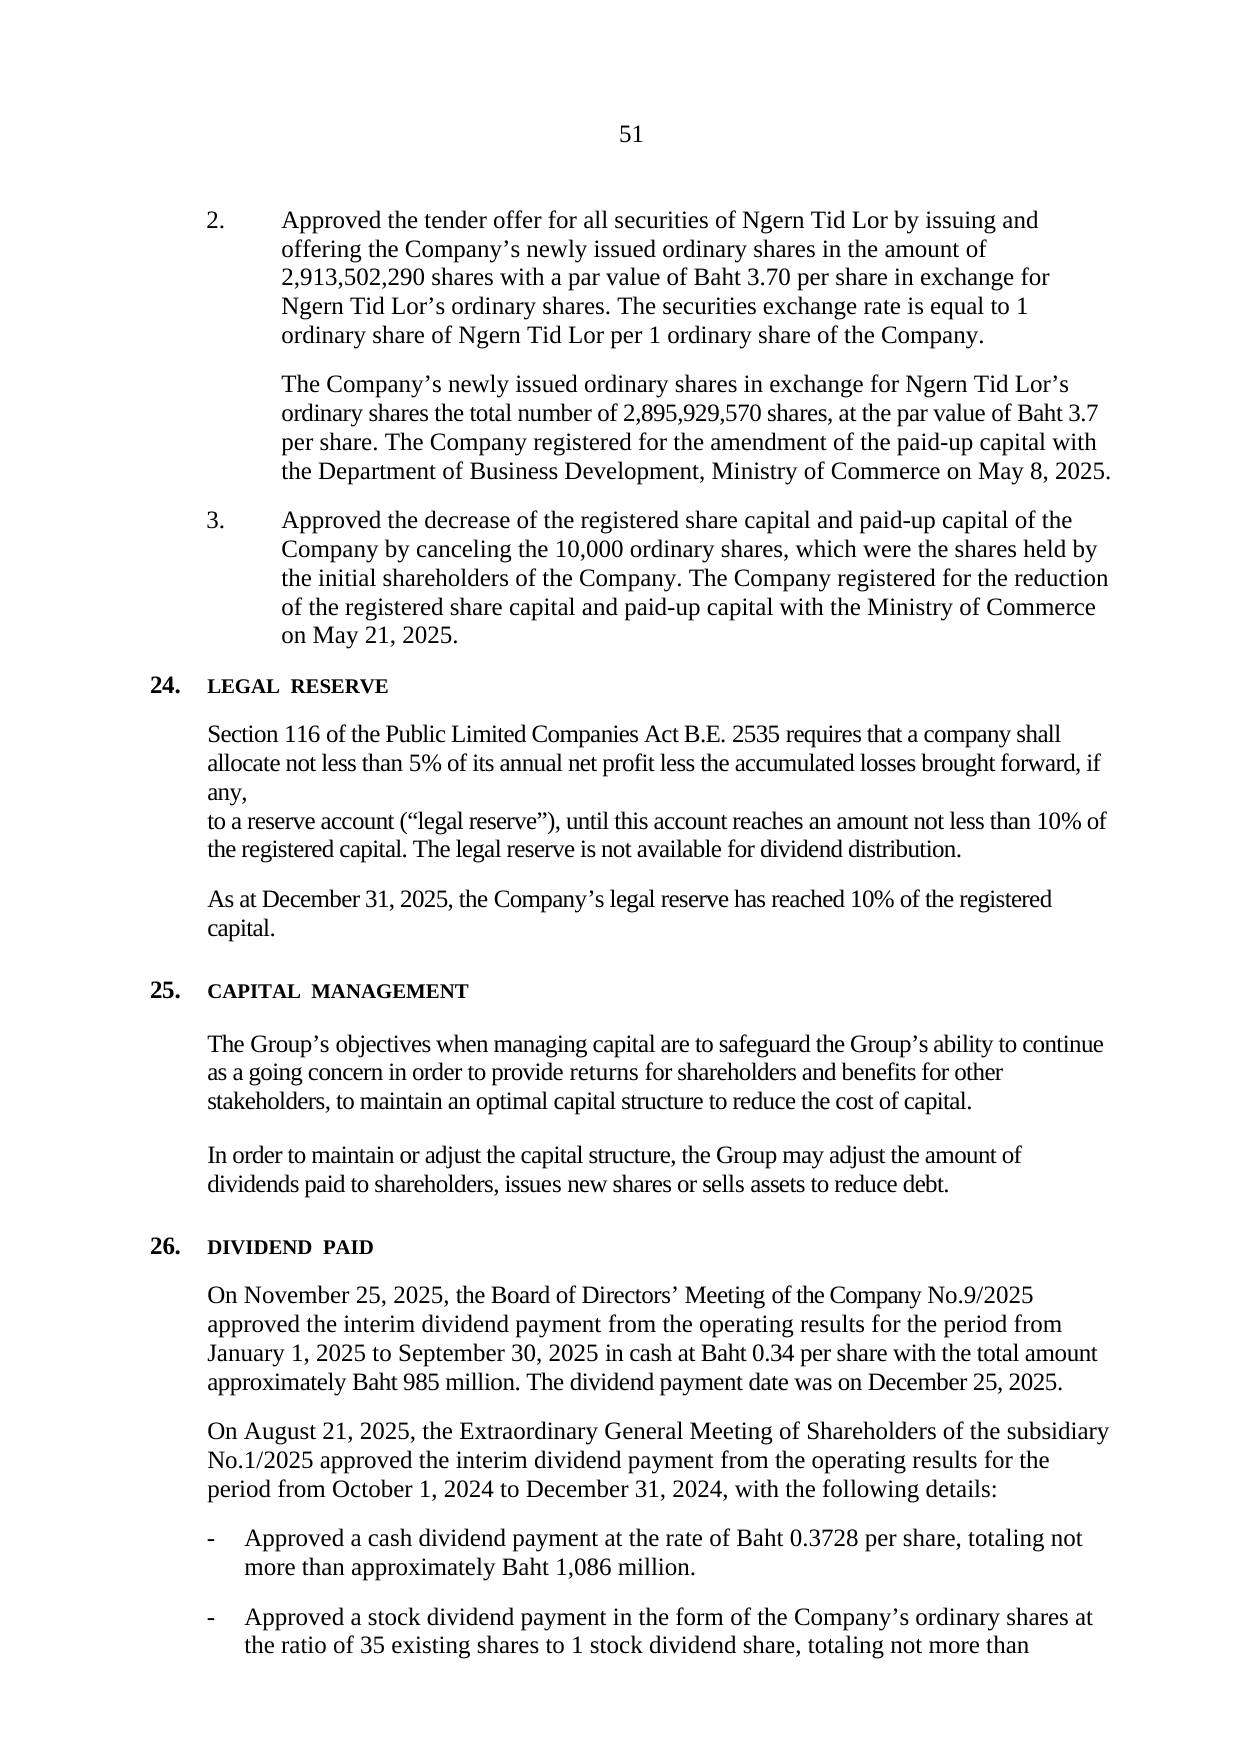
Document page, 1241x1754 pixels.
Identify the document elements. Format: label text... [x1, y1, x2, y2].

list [207, 1602, 1116, 1659]
text On November 25, 2025, the Board of Directors’ Meeting of the Company No.9/2025 approved the interim dividend payment from the operating results for the period from January 1, 2025 to September 30, 2025 in cash at Baht 0.34 per share with the total amount approximately Baht 985 million. The dividend payment date was on December 25, 2025. [207, 1280, 1116, 1395]
list Approved a cash dividend payment at the rate of Baht 0.3728 per share, totaling not more than approximately Baht 1,086 million. [207, 1523, 1116, 1581]
text 2. Approved the tender offer for all securities of Ngern Tid Lor by issuing and offering the Company’s newly issued ordinary shares in the amount of 2,913,502,290 shares with a par value of Baht 3.70 per share in exchange for Ngern Tid Lor’s ordinary shares. The securities exchange rate is equal to 1 ordinary share of Ngern Tid Lor per 1 ordinary share of the Company. [206, 205, 1114, 349]
text 25. Capital management [150, 975, 1113, 1004]
text Section 116 of the Public Limited Companies Act B.E. 2535 requires that a company shall allocate not less than 5% of its annual net profit less the accumulated losses brought forward, if any, to a reserve account (“legal reserve”), until this account reaches an amount not less than 10% of the registered capital. The legal reserve is not available for dividend distribution. [207, 719, 1116, 863]
text 24. LEGAL RESERVE [150, 670, 1113, 699]
text The Company’s newly issued ordinary shares in exchange for Ngern Tid Lor’s ordinary shares the total number of 2,895,929,570 shares, at the par value of Baht 3.7 per share. The Company registered for the amendment of the paid-up capital with the Department of Business Development, Ministry of Commerce on May 8, 2025. [281, 369, 1114, 484]
text 3. Approved the decrease of the registered share capital and paid-up capital of the Company by canceling the 10,000 ordinary shares, which were the shares held by the initial shareholders of the Company. The Company registered for the reduction of the registered share capital and paid-up capital with the Ministry of Commerce on May 21, 2025. [206, 505, 1114, 649]
text On August 21, 2025, the Extraordinary General Meeting of Shareholders of the subsidiary No.1/2025 approved the interim dividend payment from the operating results for the period from October 1, 2024 to December 31, 2024, with the following details: [207, 1416, 1116, 1502]
text As at December 31, 2025, the Company’s legal reserve has reached 10% of the registered capital. [207, 884, 1116, 942]
text In order to maintain or adjust the capital structure, the Group may adjust the amount of dividends paid to shareholders, issues new shares or sells assets to reduce debt. [207, 1140, 1116, 1197]
text The Group’s objectives when managing capital are to safeguard the Group’s ability to continue as a going concern in order to provide returns for shareholders and benefits for other stakeholders, to maintain an optimal capital structure to reduce the cost of capital. [207, 1029, 1116, 1115]
text 26. Dividend paid [150, 1231, 1113, 1259]
